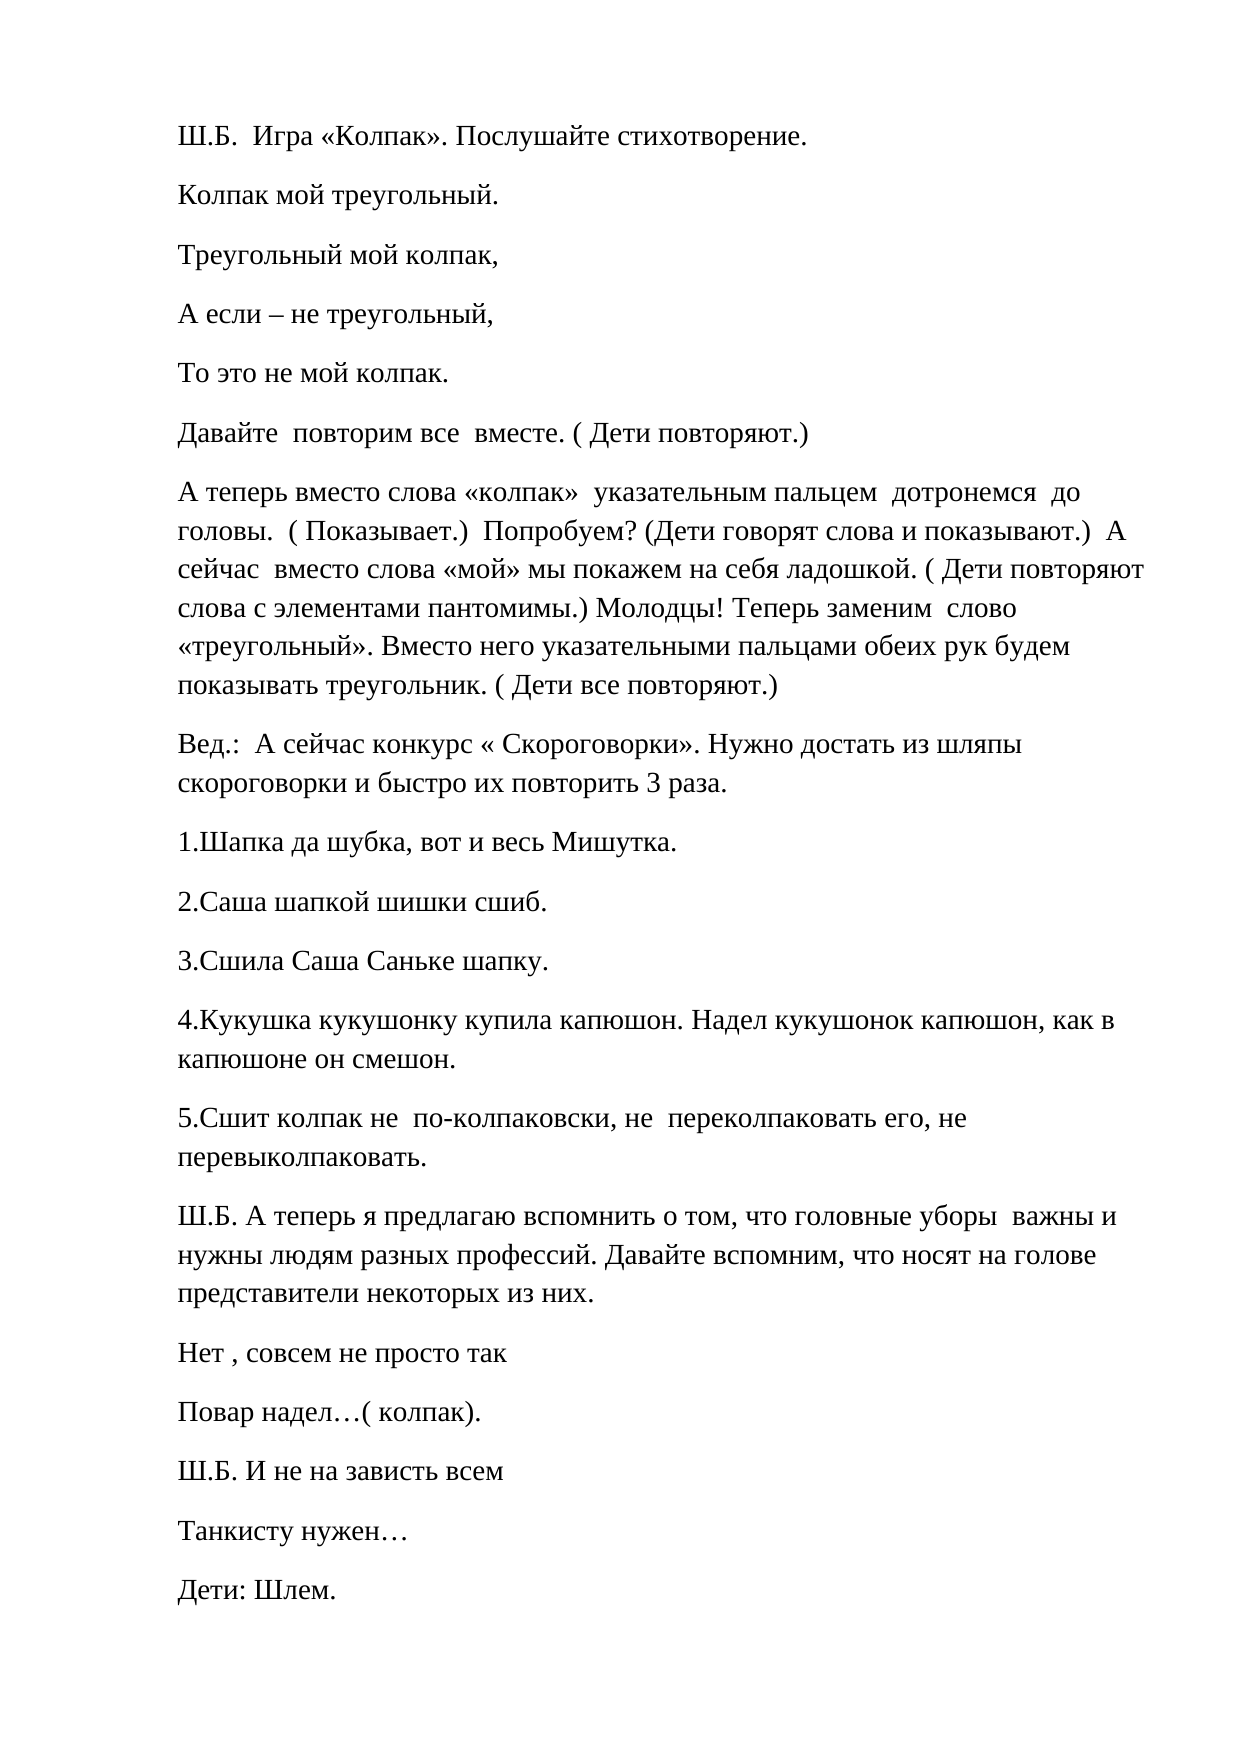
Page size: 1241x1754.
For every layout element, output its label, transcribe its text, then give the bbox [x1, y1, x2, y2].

text А теперь вместо слова «колпак» указательным пальцем дотронемся до головы. ( Показывает.) Попробуем? (Дети говорят слова и показывают.) А сейчас вместо слова «мой» мы покажем на себя ладошкой. ( Дети повторяют слова с элементами пантомимы.) Молодцы! Теперь заменим слово «треугольный». Вместо него указательными пальцами обеих рук будем показывать треугольник. ( Дети все повторяют.) [177, 474, 1152, 701]
text Танкисту нужен… [177, 1513, 1152, 1546]
text Давайте повторим все вместе. ( Дети повторяют.) [177, 415, 1152, 448]
text А если – не треугольный, [177, 296, 1152, 330]
text Колпак мой треугольный. [177, 177, 1152, 211]
text Ш.Б. А теперь я предлагаю вспомнить о том, что головные уборы важны и нужны людям разных профессий. Давайте вспомним, что носят на голове представители некоторых из них. [177, 1198, 1152, 1309]
text Ш.Б. Игра «Колпак». Послушайте стихотворение. [177, 118, 1152, 152]
text Вед.: А сейчас конкурс « Скороговорки». Нужно достать из шляпы скороговорки и быстро их повторить 3 раза. [177, 726, 1152, 798]
text Дети: Шлем. [177, 1572, 1152, 1606]
text 1.Шапка да шубка, вот и весь Мишутка. [177, 824, 1152, 858]
text 4.Кукушка кукушонку купила капюшон. Надел кукушонок капюшон, как в капюшоне он смешон. [177, 1002, 1152, 1074]
text Нет , совсем не просто так [177, 1335, 1152, 1368]
text 3.Сшила Саша Саньке шапку. [177, 943, 1152, 977]
text Ш.Б. И не на зависть всем [177, 1453, 1152, 1487]
text Треугольный мой колпак, [177, 237, 1152, 270]
text Повар надел…( колпак). [177, 1394, 1152, 1428]
text 2.Саша шапкой шишки сшиб. [177, 884, 1152, 917]
text То это не мой колпак. [177, 356, 1152, 389]
text 5.Сшит колпак не по-колпаковски, не переколпаковать его, не перевыколпаковать. [177, 1100, 1152, 1172]
